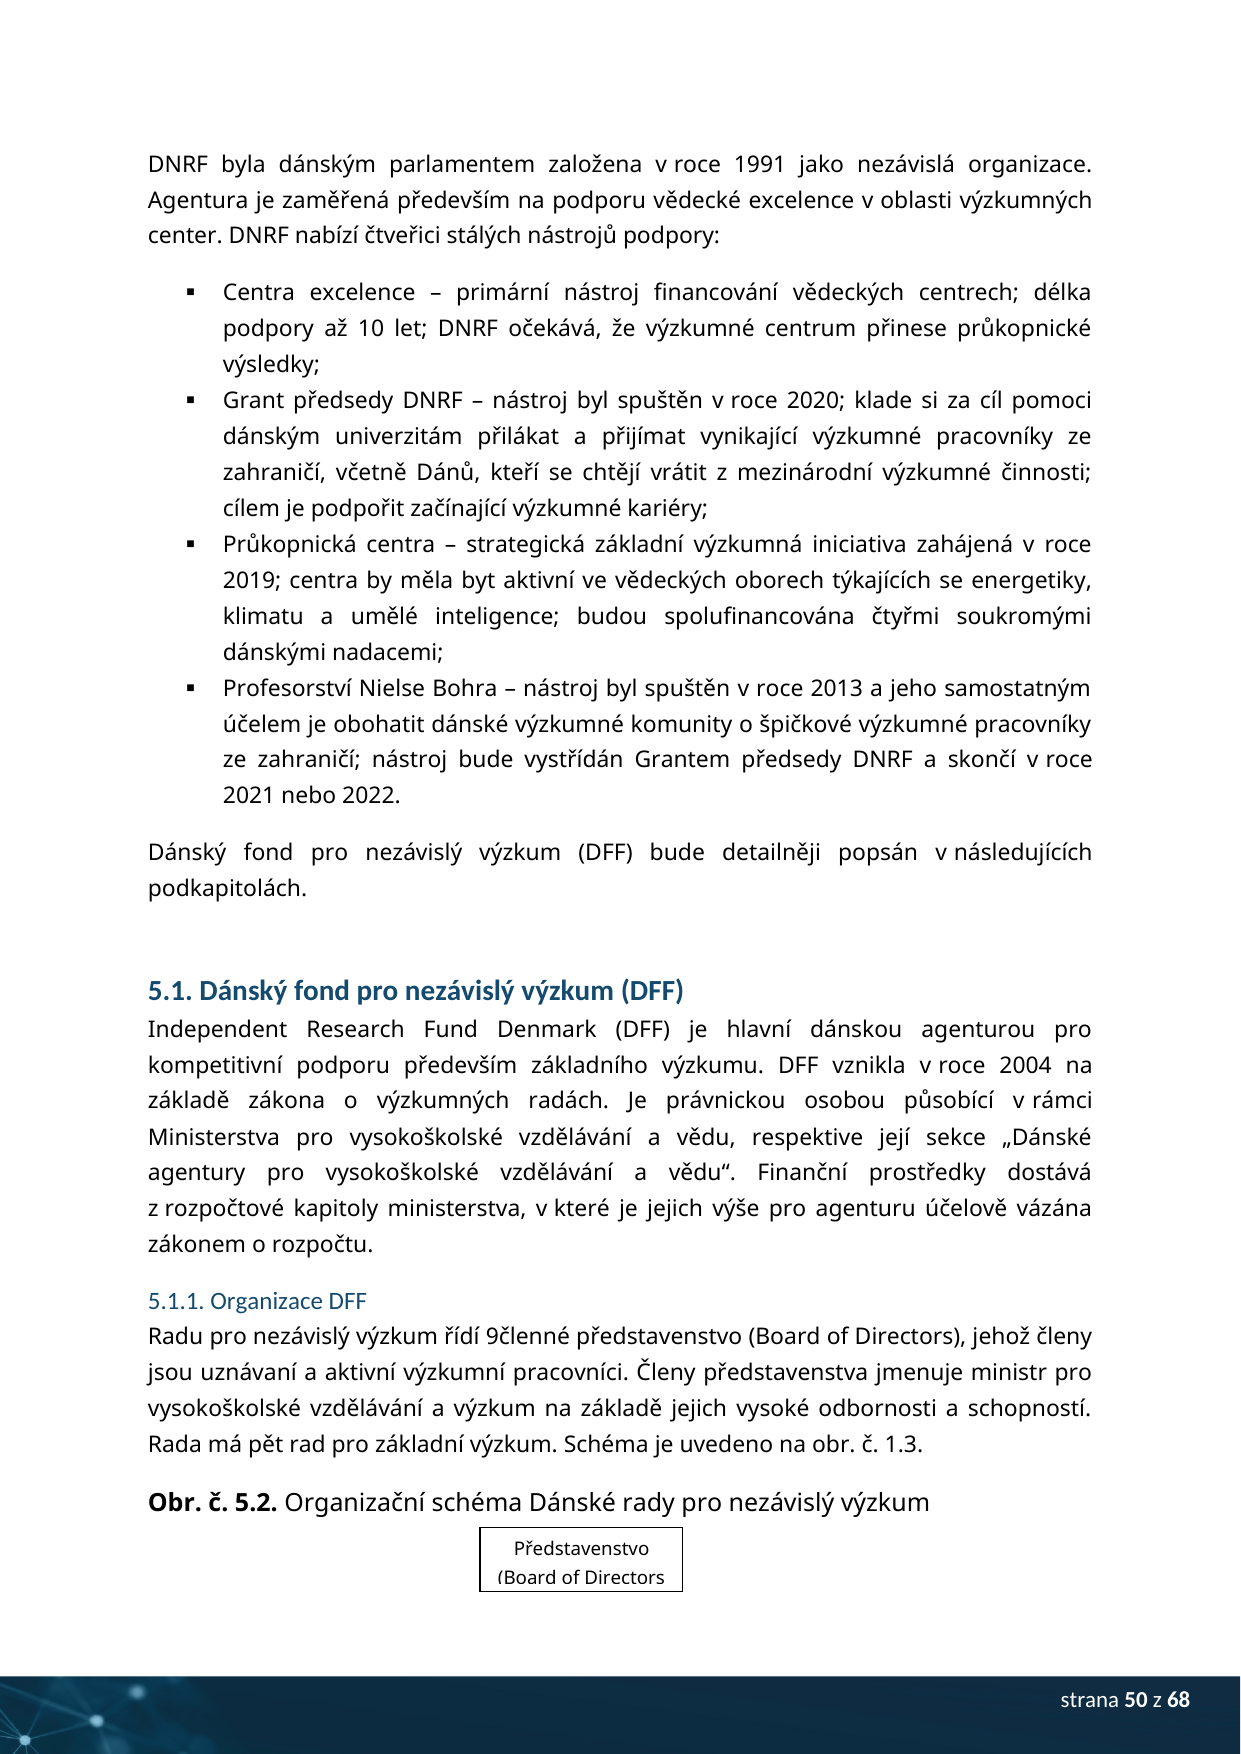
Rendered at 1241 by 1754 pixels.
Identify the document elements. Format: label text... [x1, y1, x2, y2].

list Průkopnická centra – strategická základní výzkumná iniciativa zahájená v roce 2019; centra by měla byt aktivní ve vědeckých oborech týkajících se energetiky, klimatu a umělé inteligence; budou spolufinancována čtyřmi soukromými dánskými nadacemi; [185, 528, 1093, 667]
text Dánský fond pro nezávislý výzkum (DFF) bude detailněji popsán v následujících podkapitolách. [148, 836, 1093, 903]
subtitle 5.1. Dánský fond pro nezávislý výzkum (DFF) [148, 972, 1093, 1007]
text Independent Research Fund Denmark (DFF) je hlavní dánskou agenturou pro kompetitivní podporu především základního výzkumu. DFF vznikla v roce 2004 na základě zákona o výzkumných radách. Je právnickou osobou působící v rámci Ministerstva pro vysokoškolské vzdělávání a vědu, respektive její sekce „Dánské agentury pro vysokoškolské vzdělávání a vědu“. Finanční prostředky dostává z rozpočtové kapitoly ministerstva, v které je jejich výše pro agenturu účelově vázána zákonem o rozpočtu. [148, 1013, 1093, 1259]
picture [0, 1643, 1241, 1754]
text DNRF byla dánským parlamentem založena v roce 1991 jako nezávislá organizace. Agentura je zaměřená především na podporu vědecké excelence v oblasti výzkumných center. DNRF nabízí čtveřici stálých nástrojů podpory: [148, 148, 1093, 251]
list Centra excelence – primární nástroj financování vědeckých centrech; délka podpory až 10 let; DNRF očekává, že výzkumné centrum přinese průkopnické výsledky; [185, 276, 1093, 379]
list Profesorství Nielse Bohra – nástroj byl spuštěn v roce 2013 a jeho samostatným účelem je obohatit dánské výzkumné komunity o špičkové výzkumné pracovníky ze zahraničí; nástroj bude vystřídán Grantem předsedy DNRF a skončí v roce 2021 nebo 2022. [185, 672, 1093, 811]
list Grant předsedy DNRF – nástroj byl spuštěn v roce 2020; klade si za cíl pomoci dánským univerzitám přilákat a přijímat vynikající výzkumné pracovníky ze zahraničí, včetně Dánů, kteří se chtějí vrátit z mezinárodní výzkumné činnosti; cílem je podpořit začínající výzkumné kariéry; [185, 384, 1093, 523]
text Radu pro nezávislý výzkum řídí 9členné představenstvo (Board of Directors), jehož členy jsou uznávaní a aktivní výzkumní pracovníci. Členy představenstva jmenuje ministr pro vysokoškolské vzdělávání a výzkum na základě jejich vysoké odbornosti a schopností. Rada má pět rad pro základní výzkum. Schéma je uvedeno na obr. č. 1.3. [148, 1320, 1093, 1459]
text Obr. č. 5.2. Organizační schéma Dánské rady pro nezávislý výzkum [148, 1484, 1093, 1519]
subtitle 5.1.1. Organizace DFF [148, 1285, 1093, 1316]
